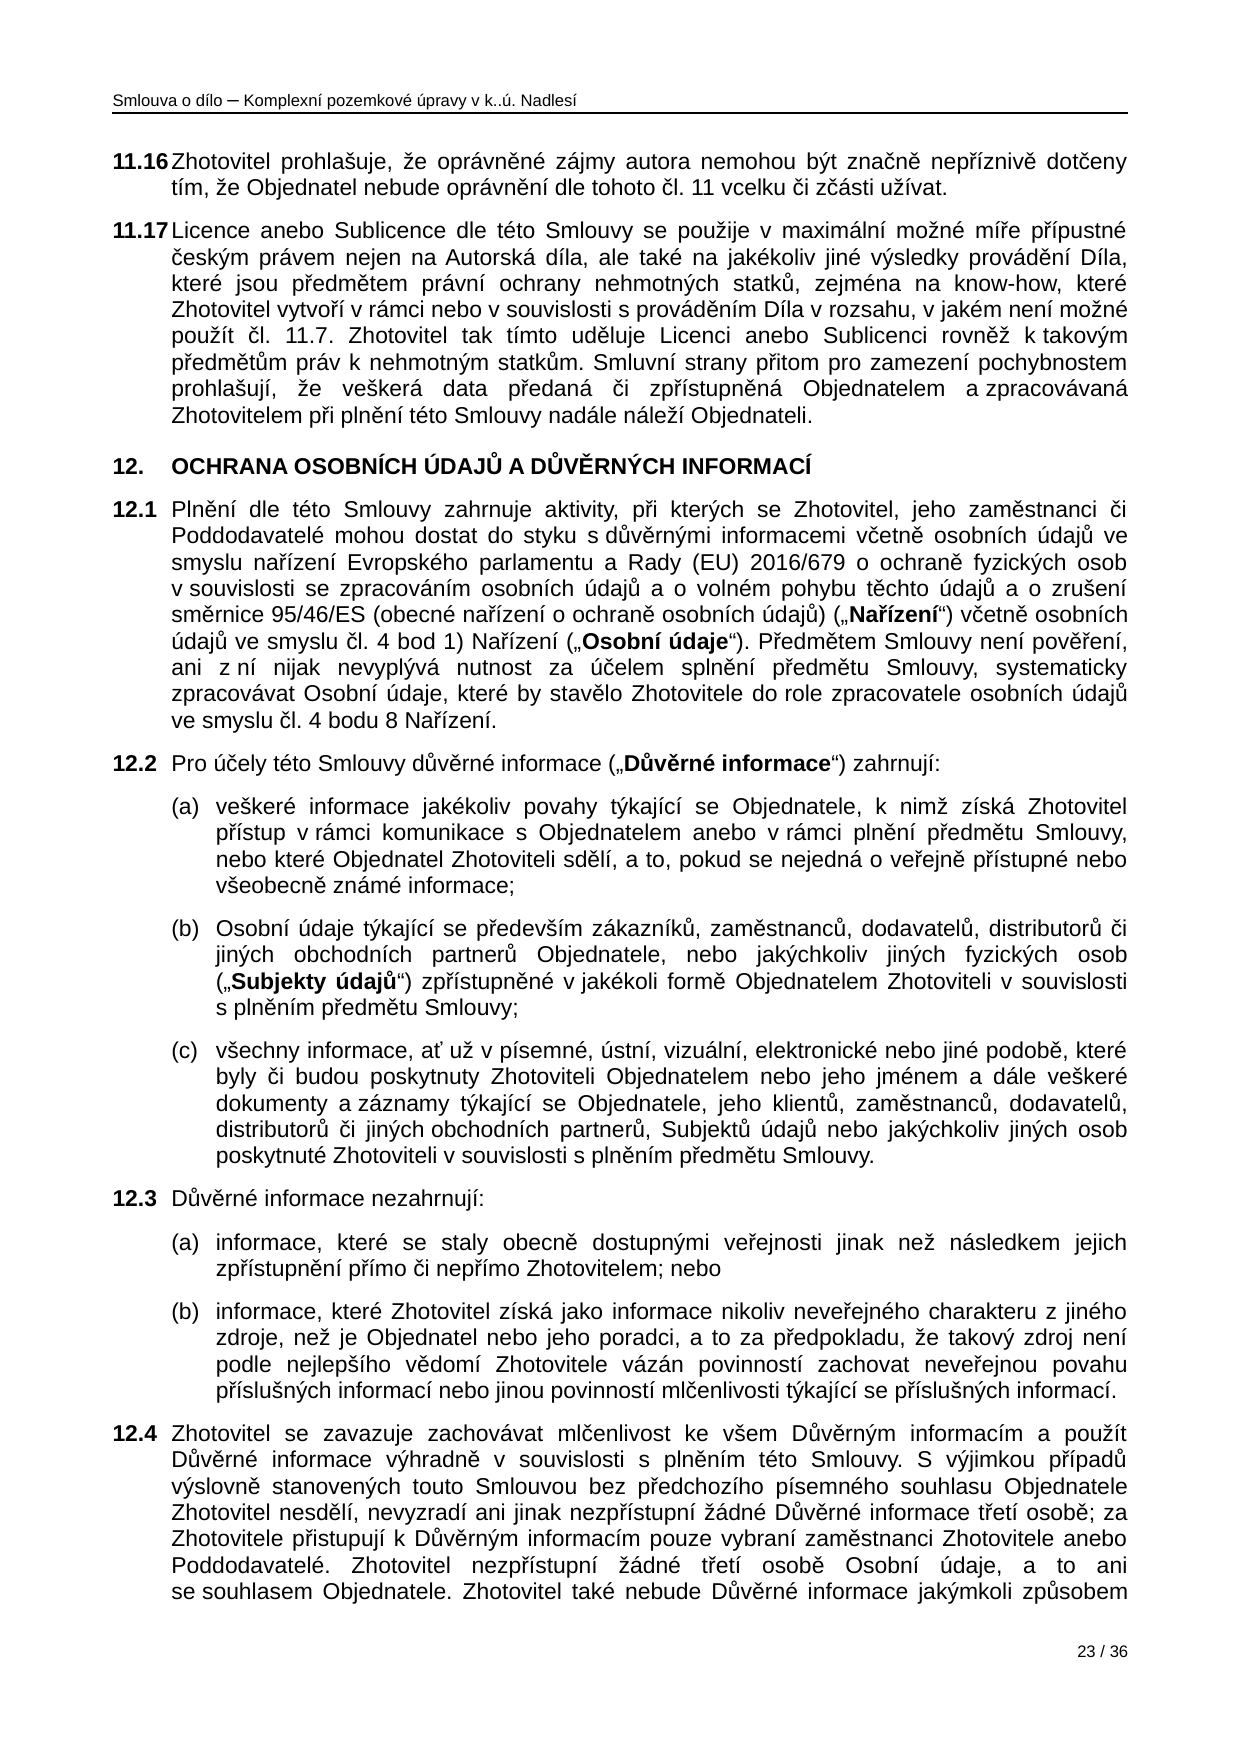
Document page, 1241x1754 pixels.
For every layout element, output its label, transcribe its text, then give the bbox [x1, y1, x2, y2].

text Zhotovitel prohlašuje, že oprávněné zájmy autora nemohou být značně nepříznivě dotčeny tím, že Objednatel nebude oprávnění dle tohoto čl. 11 vcelku či zčásti užívat. [112, 148, 1128, 200]
text Ochrana osobních údajů a Důvěrných informací [112, 453, 1128, 479]
text Pro účely této Smlouvy důvěrné informace („Důvěrné informace“) zahrnují: [112, 750, 1128, 776]
text Plnění dle této Smlouvy zahrnuje aktivity, při kterých se Zhotovitel, jeho zaměstnanci či Poddodavatelé mohou dostat do styku s důvěrnými informacemi včetně osobních údajů ve smyslu nařízení Evropského parlamentu a Rady (EU) 2016/679 o ochraně fyzických osob v souvislosti se zpracováním osobních údajů a o volném pohybu těchto údajů a o zrušení směrnice 95/46/ES (obecné nařízení o ochraně osobních údajů) („Nařízení“) včetně osobních údajů ve smyslu čl. 4 bod 1) Nařízení („Osobní údaje“). Předmětem Smlouvy není pověření, ani z ní nijak nevyplývá nutnost za účelem splnění předmětu Smlouvy, systematicky zpracovávat Osobní údaje, které by stavělo Zhotovitele do role zpracovatele osobních údajů ve smyslu čl. 4 bodu 8 Nařízení. [112, 496, 1128, 733]
text Licence anebo Sublicence dle této Smlouvy se použije v maximální možné míře přípustné českým právem nejen na Autorská díla, ale také na jakékoliv jiné výsledky provádění Díla, které jsou předmětem právní ochrany nehmotných statků, zejména na know-how, které Zhotovitel vytvoří v rámci nebo v souvislosti s prováděním Díla v rozsahu, v jakém není možné použít čl. 11.7. Zhotovitel tak tímto uděluje Licenci anebo Sublicenci rovněž k takovým předmětům práv k nehmotným statkům. Smluvní strany přitom pro zamezení pochybnostem prohlašují, že veškerá data předaná či zpřístupněná Objednatelem a zpracovávaná Zhotovitelem při plnění této Smlouvy nadále náleží Objednateli. [112, 217, 1128, 428]
text Osobní údaje týkající se především zákazníků, zaměstnanců, dodavatelů, distributorů či jiných obchodních partnerů Objednatele, nebo jakýchkoliv jiných fyzických osob („Subjekty údajů“) zpřístupněné v jakékoli formě Objednatelem Zhotoviteli v souvislosti s plněním předmětu Smlouvy; [171, 915, 1128, 1020]
text všechny informace, ať už v písemné, ústní, vizuální, elektronické nebo jiné podobě, které byly či budou poskytnuty Zhotoviteli Objednatelem nebo jeho jménem a dále veškeré dokumenty a záznamy týkající se Objednatele, jeho klientů, zaměstnanců, dodavatelů, distributorů či jiných obchodních partnerů, Subjektů údajů nebo jakýchkoliv jiných osob poskytnuté Zhotoviteli v souvislosti s plněním předmětu Smlouvy. [171, 1037, 1128, 1169]
list veškeré informace jakékoliv povahy týkající se Objednatele, k nimž získá Zhotovitel přístup v rámci komunikace s Objednatelem anebo v rámci plnění předmětu Smlouvy, nebo které Objednatel Zhotoviteli sdělí, a to, pokud se nejedná o veřejně přístupné nebo všeobecně známé informace; [171, 793, 1128, 898]
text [112, 1420, 1128, 1604]
list informace, které se staly obecně dostupnými veřejnosti jinak než následkem jejich zpřístupnění přímo či nepřímo Zhotovitelem; nebo [171, 1228, 1128, 1281]
list informace, které Zhotovitel získá jako informace nikoliv neveřejného charakteru z jiného zdroje, než je Objednatel nebo jeho poradci, a to za předpokladu, že takový zdroj není podle nejlepšího vědomí Zhotovitele vázán povinností zachovat neveřejnou povahu příslušných informací nebo jinou povinností mlčenlivosti týkající se příslušných informací. [171, 1298, 1128, 1403]
text Důvěrné informace nezahrnují: [112, 1185, 1128, 1212]
